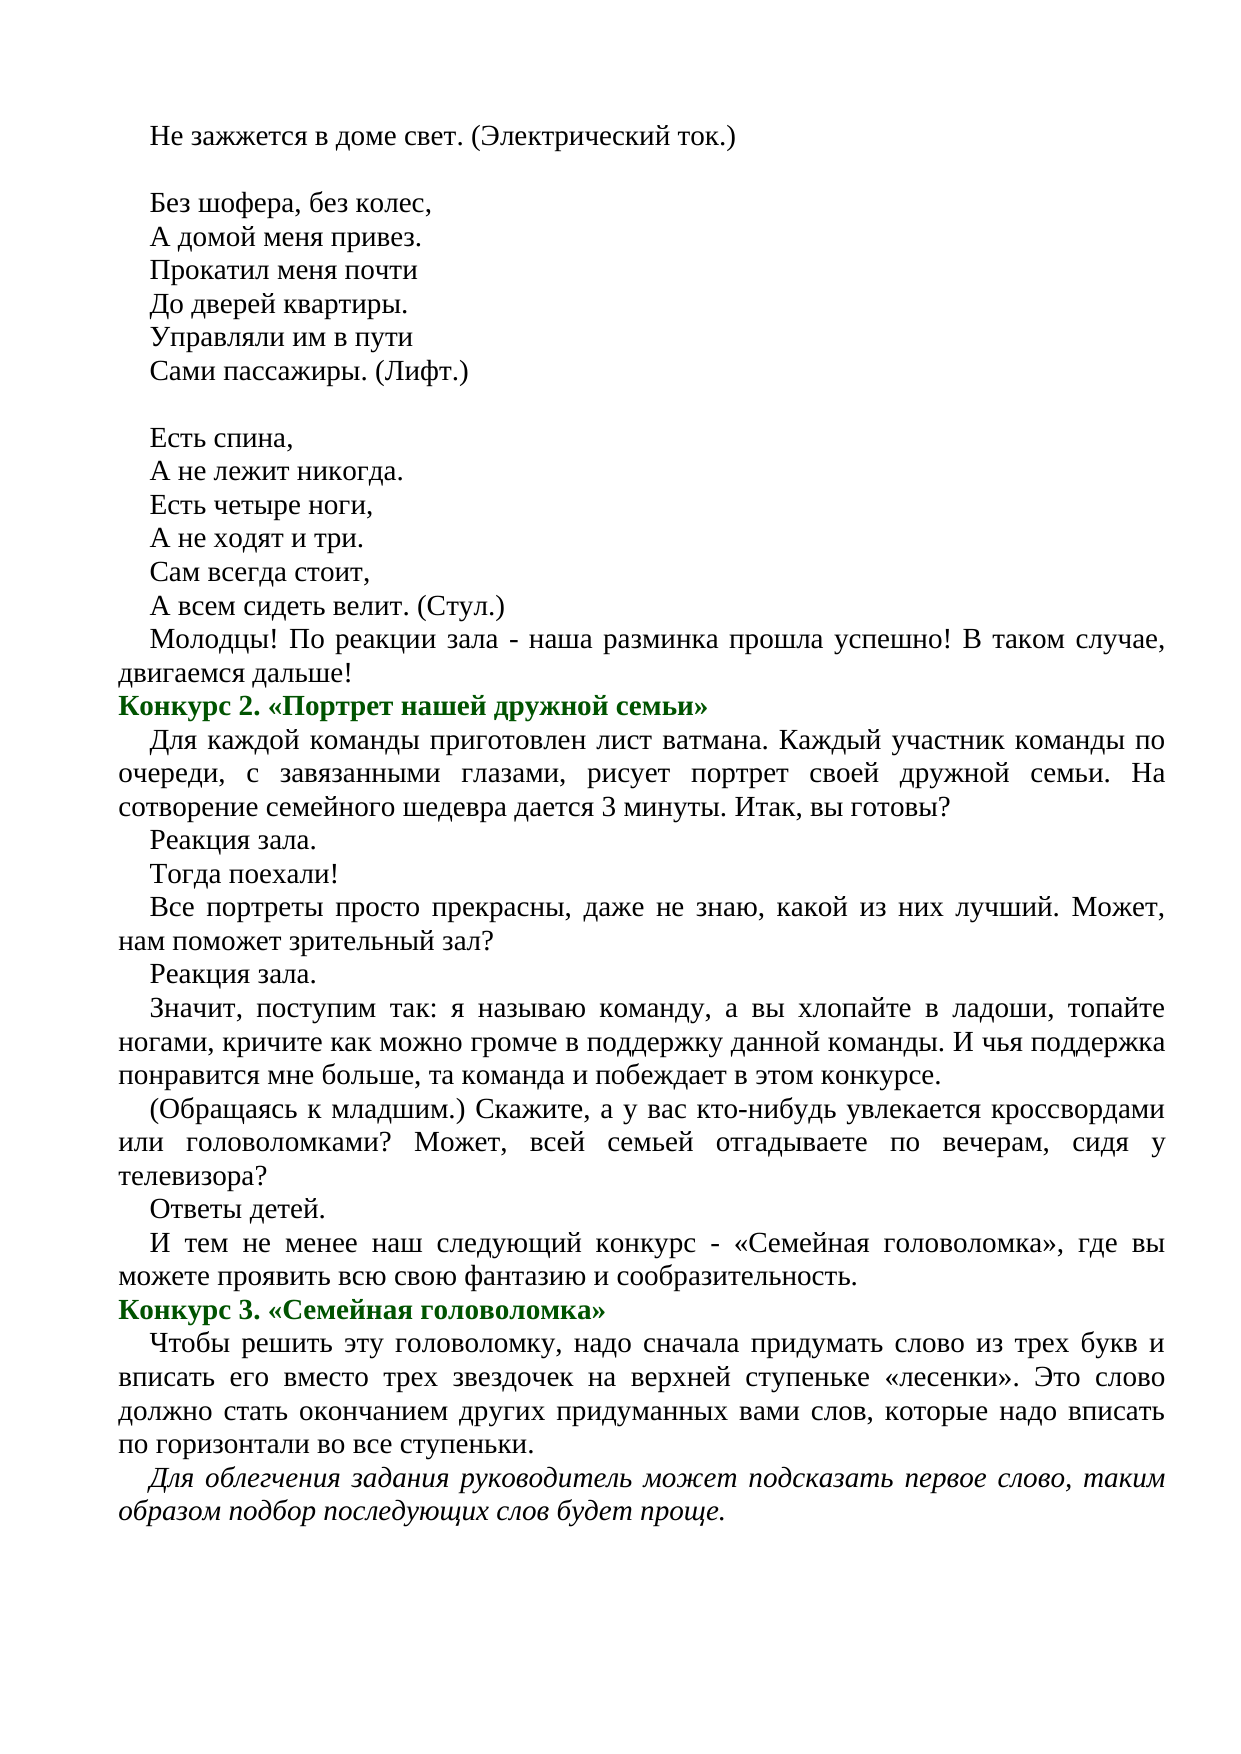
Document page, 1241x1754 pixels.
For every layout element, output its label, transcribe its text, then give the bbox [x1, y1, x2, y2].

text Для каждой команды приготовлен лист ватмана. Каждый участник команды по очереди, с завязанными глазами, рисует портрет своей дружной семьи. На сотворение семейного шедевра дается 3 минуты. Итак, вы готовы? [118, 722, 1167, 822]
text До дверей квартиры. [118, 286, 1167, 319]
text Без шофера, без колес, [118, 185, 1167, 219]
text Сами пассажиры. (Лифт.) [118, 353, 1167, 386]
text А всем сидеть велит. (Стул.) [118, 588, 1167, 621]
text А домой меня привез. [118, 219, 1167, 252]
text Значит, поступим так: я называю команду, а вы хлопайте в ладоши, топайте ногами, кричите как можно громче в поддержку данной команды. И чья поддержка понравится мне больше, та команда и побеждает в этом конкурсе. [118, 990, 1167, 1091]
text Тогда поехали! [118, 856, 1167, 889]
text Реакция зала. [118, 957, 1167, 990]
text Прокатил меня почти [118, 252, 1167, 286]
text А не ходят и три. [118, 521, 1167, 554]
text Конкурс 2. «Портрет нашей дружной семьи» [118, 688, 1167, 722]
text Не зажжется в доме свет. (Электрический ток.) [118, 118, 1167, 152]
text Ответы детей. [118, 1191, 1167, 1225]
text И тем не менее наш следующий конкурс - «Семейная головоломка», где вы можете проявить всю свою фантазию и сообразительность. [118, 1225, 1167, 1292]
text Для облегчения задания руководитель может подсказать первое слово, таким образом подбор последующих слов будет проще. [118, 1460, 1167, 1527]
text Чтобы решить эту головоломку, надо сначала придумать слово из трех букв и вписать его вместо трех звездочек на верхней ступеньке «лесенки». Это слово должно стать окончанием других придуманных вами слов, которые надо вписать по горизонтали во все ступеньки. [118, 1326, 1167, 1460]
text Молодцы! По реакции зала - наша разминка прошла успешно! В таком случае, двигаемся дальше! [118, 621, 1167, 688]
text (Обращаясь к младшим.) Скажите, а у вас кто-нибудь увлекается кроссвордами или головоломками? Может, всей семьей отгадываете по вечерам, сидя у телевизора? [118, 1091, 1167, 1191]
text Конкурс 3. «Семейная головоломка» [118, 1292, 1167, 1326]
text Управляли им в пути [118, 319, 1167, 353]
text А не лежит никогда. [118, 453, 1167, 487]
text Все портреты просто прекрасны, даже не знаю, какой из них лучший. Может, нам поможет зрительный зал? [118, 889, 1167, 957]
text Есть четыре ноги, [118, 487, 1167, 521]
text Реакция зала. [118, 822, 1167, 856]
text Сам всегда стоит, [118, 554, 1167, 588]
text Есть спина, [118, 420, 1167, 453]
